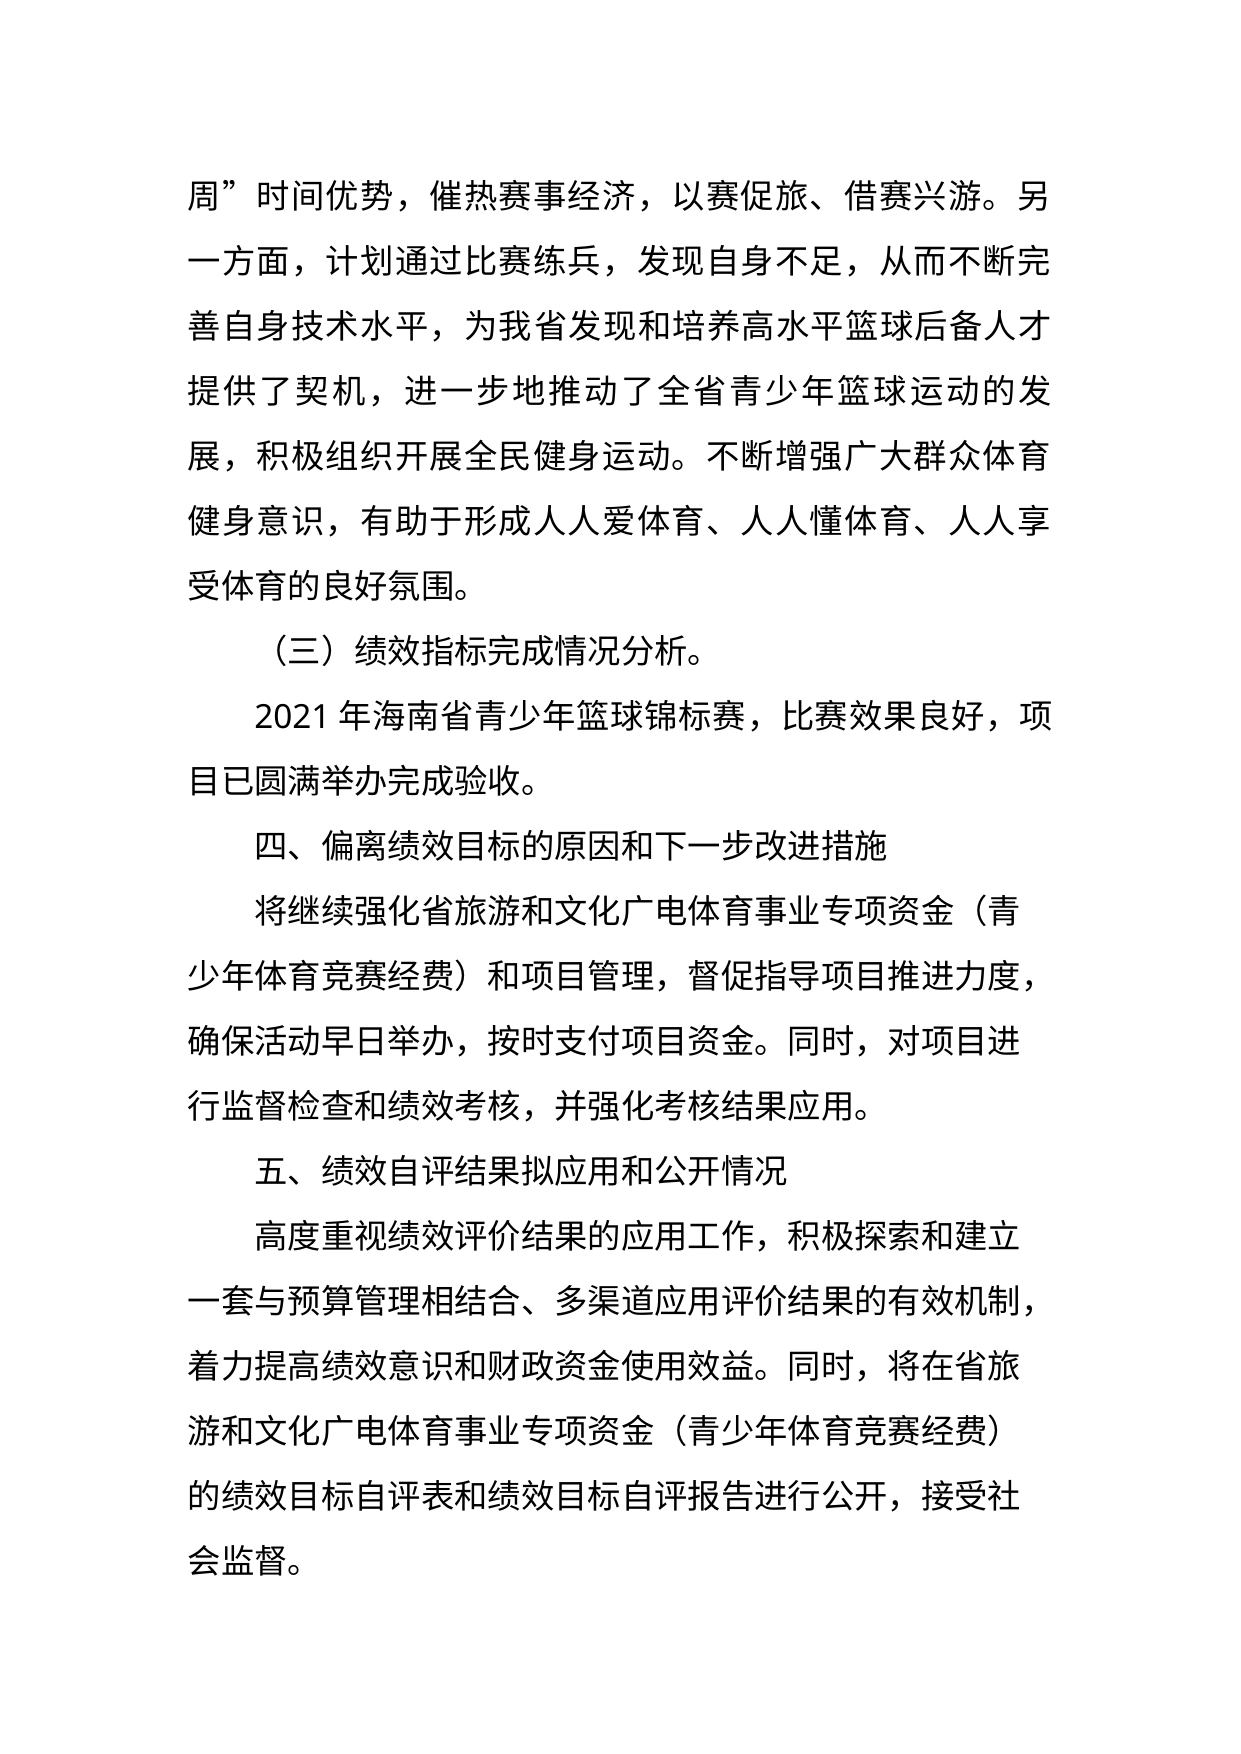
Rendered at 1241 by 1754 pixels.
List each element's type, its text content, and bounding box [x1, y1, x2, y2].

text 高度重视绩效评价结果的应用工作，积极探索和建立一套与预算管理相结合、多渠道应用评价结果的有效机制，着力提高绩效意识和财政资金使用效益。同时，将在省旅游和文化广电体育事业专项资金（青少年体育竞赛经费）的绩效目标自评表和绩效目标自评报告进行公开，接受社会监督。 [187, 1202, 1053, 1592]
text 四、偏离绩效目标的原因和下一步改进措施 [187, 812, 1053, 877]
text 2021年海南省青少年篮球锦标赛，比赛效果良好，项目已圆满举办完成验收。 [187, 682, 1053, 812]
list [187, 162, 1053, 617]
list 绩效指标完成情况分析。 [187, 617, 1053, 682]
text 将继续强化省旅游和文化广电体育事业专项资金（青少年体育竞赛经费）和项目管理，督促指导项目推进力度，确保活动早日举办，按时支付项目资金。同时，对项目进行监督检查和绩效考核，并强化考核结果应用。 [187, 877, 1053, 1137]
list 绩效自评结果拟应用和公开情况 [187, 1137, 1053, 1202]
